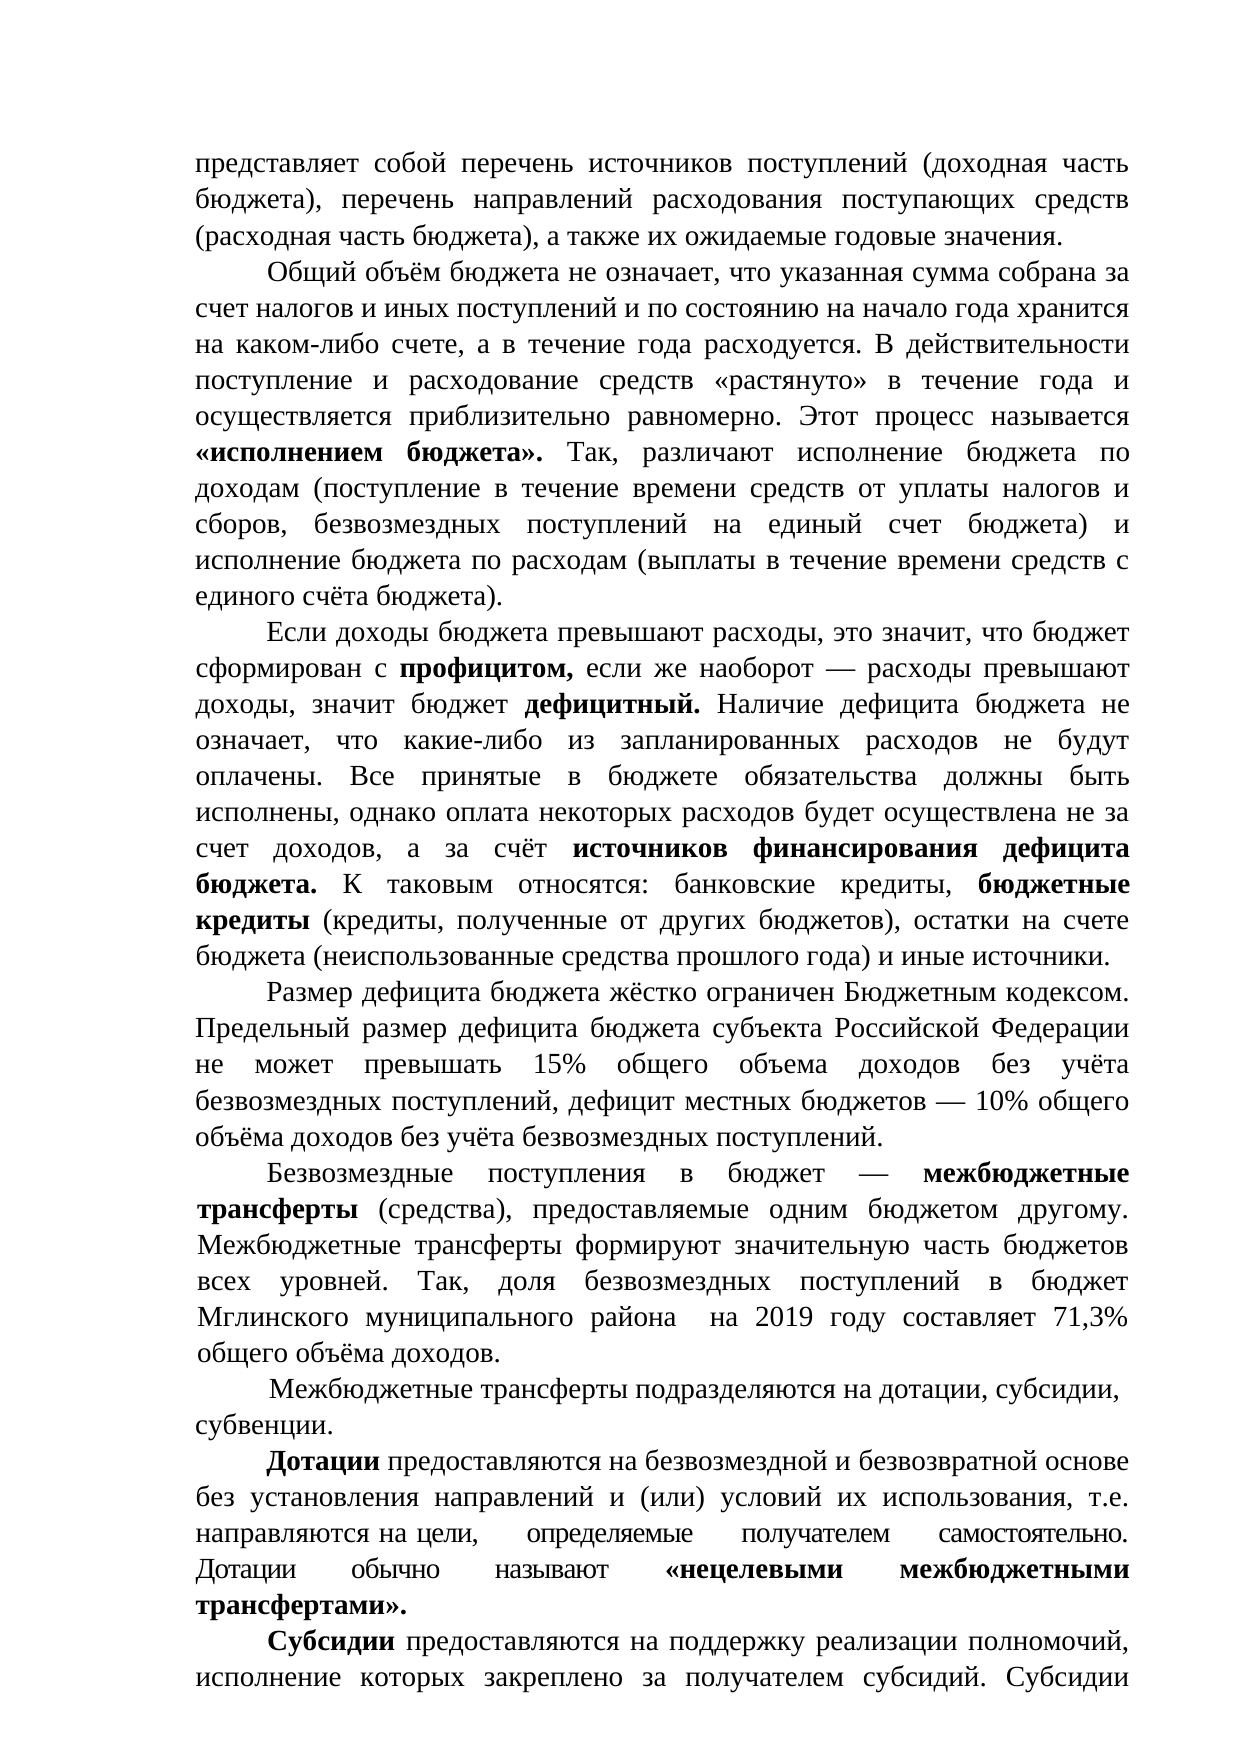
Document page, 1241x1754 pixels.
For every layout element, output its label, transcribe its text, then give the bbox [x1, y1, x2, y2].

text Межбюджетные трансферты подразделяются на дотации, субсидии, субвенции. [195, 1369, 1130, 1442]
text Дотации предоставляются на безвозмездной и безвозвратной основе без установления направлений и (или) условий их использования, т.е. направляются на цели, определяемые получателем самостоятельно. Дотации обычно называют «нецелевыми межбюджетными трансфертами». [195, 1442, 1130, 1622]
text Безвозмездные поступления в бюджет — межбюджетные трансферты (средства), предоставляемые одним бюджетом другому. Межбюджетные трансферты формируют значительную часть бюджетов всех уровней. Так, доля безвозмездных поступлений в бюджет Мглинского муниципального района на 2019 году составляет 71,3% общего объёма доходов. [197, 1153, 1129, 1369]
text Общий объём бюджета не означает, что указанная сумма собрана за счет налогов и иных поступлений и по состоянию на начало года хранится на каком-либо счете, а в течение года расходуется. В действительности поступление и расходование средств «растянуто» в течение года и осуществляется приблизительно равномерно. Этот процесс называется «исполнением бюджета». Так, различают исполнение бюджета по доходам (поступление в течение времени средств от уплаты налогов и сборов, безвозмездных поступлений на единый счет бюджета) и исполнение бюджета по расходам (выплаты в течение времени средств с единого счёта бюджета). [195, 252, 1130, 613]
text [195, 144, 1130, 252]
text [195, 1622, 1130, 1694]
text Размер дефицита бюджета жёстко ограничен Бюджетным кодексом. Предельный размер дефицита бюджета субъекта Российской Федерации не может превышать 15% общего объема доходов без учёта безвозмездных поступлений, дефицит местных бюджетов — 10% общего объёма доходов без учёта безвозмездных поступлений. [195, 973, 1130, 1153]
text Если доходы бюджета превышают расходы, это значит, что бюджет сформирован с профицитом, если же наоборот — расходы превышают доходы, значит бюджет дефицитный. Наличие дефицита бюджета не означает, что какие-либо из запланированных расходов не будут оплачены. Все принятые в бюджете обязательства должны быть исполнены, однако оплата некоторых расходов будет осуществлена не за счет доходов, а за счёт источников финансирования дефицита бюджета. К таковым относятся: банковские кредиты, бюджетные кредиты (кредиты, полученные от других бюджетов), остатки на счете бюджета (неиспользованные средства прошлого года) и иные источники. [195, 613, 1130, 973]
